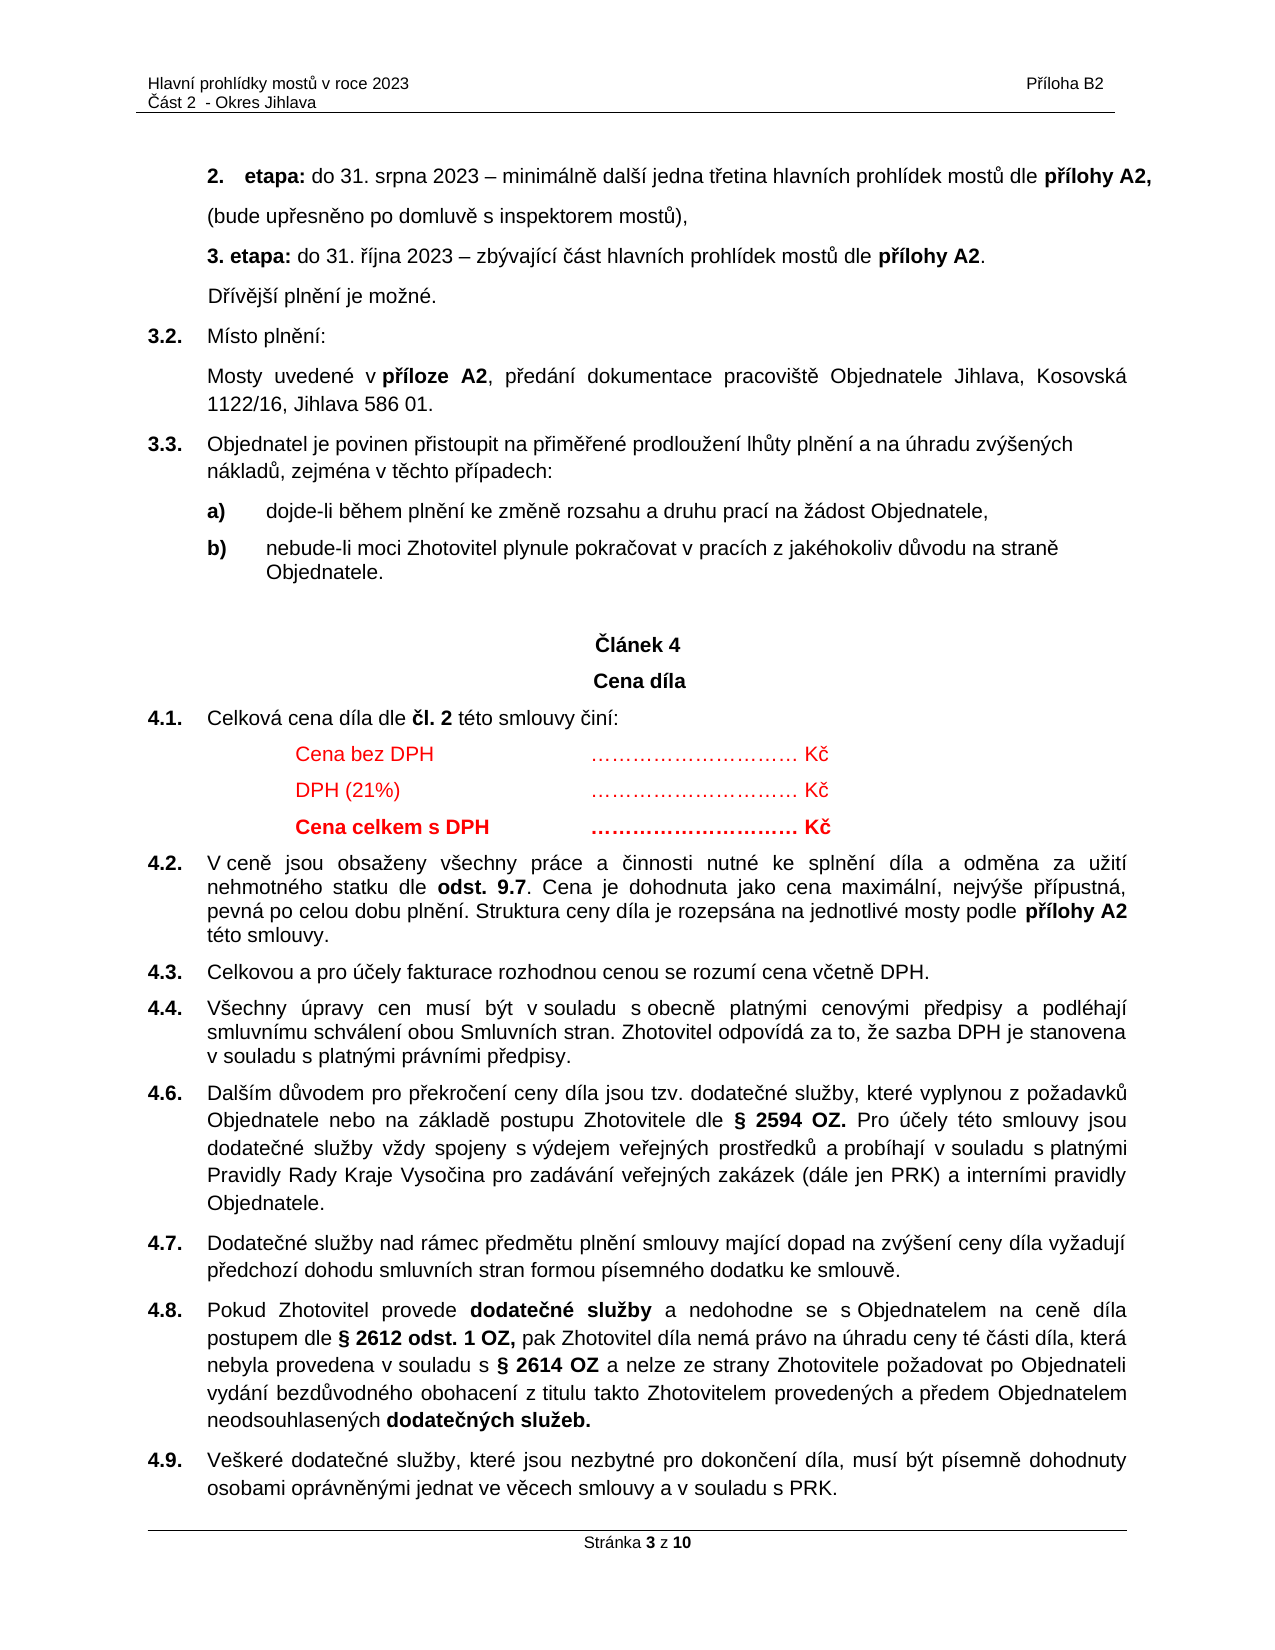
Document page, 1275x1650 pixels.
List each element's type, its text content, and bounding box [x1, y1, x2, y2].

list Cena díla [148, 669, 1131, 693]
list Celkovou a pro účely fakturace rozhodnou cenou se rozumí cena včetně DPH. [148, 959, 1127, 983]
list Veškeré dodatečné služby, které jsou nezbytné pro dokončení díla, musí být písemně dohodnuty osobami oprávněnými jednat ve věcech smlouvy a v souladu s PRK. [148, 1448, 1127, 1499]
list V ceně jsou obsaženy všechny práce a činnosti nutné ke splnění díla a odměna za užití nehmotného statku dle odst. 9.7. Cena je dohodnuta jako cena maximální, nejvýše přípustná, pevná po celou dobu plnění. Struktura ceny díla je rozepsána na jednotlivé mosty podle přílohy A2 této smlouvy. [148, 851, 1127, 947]
text 3. etapa: do 31. října 2023 – zbývající část hlavních prohlídek mostů dle přílohy A2. [148, 244, 1167, 268]
list Místo plnění: [148, 324, 1127, 348]
list Celková cena díla dle čl. 2 této smlouvy činí: [148, 705, 1127, 729]
text Cena bez DPH ………………………… Kč [251, 742, 1127, 766]
list Článek 4 [148, 632, 1127, 656]
text Mosty uvedené v příloze A2, předání dokumentace pracoviště Objednatele Jihlava, Kosovská 1122/16, Jihlava 586 01. [207, 364, 1127, 416]
list Objednatel je povinen přistoupit na přiměřené prodloužení lhůty plnění a na úhradu zvýšených nákladů, zejména v těchto případech: [148, 432, 1127, 483]
list Dodatečné služby nad rámec předmětu plnění smlouvy mající dopad na zvýšení ceny díla vyžadují předchozí dohodu smluvních stran formou písemného dodatku ke smlouvě. [148, 1230, 1127, 1282]
list Pokud Zhotovitel provede dodatečné služby a nedohodne se s Objednatelem na ceně díla postupem dle § 2612 odst. 1 OZ, pak Zhotovitel díla nemá právo na úhradu ceny té části díla, která nebyla provedena v souladu s § 2614 OZ a nelze ze strany Zhotovitele požadovat po Objednateli vydání bezdůvodného obohacení z titulu takto Zhotovitelem provedených a předem Objednatelem neodsouhlasených dodatečných služeb. [148, 1298, 1127, 1432]
list Dřívější plnění je možné. [148, 284, 1127, 308]
list etapa: do 31. srpna 2023 – minimálně další jedna třetina hlavních prohlídek mostů dle přílohy A2, [207, 164, 1167, 188]
list dojde-li během plnění ke změně rozsahu a druhu prací na žádost Objednatele, [207, 499, 1127, 523]
text DPH (21%) ………………………… Kč [251, 778, 1127, 802]
list nebude-li moci Zhotovitel plynule pokračovat v pracích z jakéhokoliv důvodu na straně Objednatele. [207, 536, 1127, 583]
list Všechny úpravy cen musí být v souladu s obecně platnými cenovými předpisy a podléhají smluvnímu schválení obou Smluvních stran. Zhotovitel odpovídá za to, že sazba DPH je stanovena v souladu s platnými právními předpisy. [148, 996, 1127, 1068]
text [207, 204, 1167, 228]
text Cena celkem s DPH ………………………… Kč [251, 815, 1127, 839]
list Dalším důvodem pro překročení ceny díla jsou tzv. dodatečné služby, které vyplynou z požadavků Objednatele nebo na základě postupu Zhotovitele dle § 2594 OZ. Pro účely této smlouvy jsou dodatečné služby vždy spojeny s výdejem veřejných prostředků a probíhají v souladu s platnými Pravidly Rady Kraje Vysočina pro zadávání veřejných zakázek (dále jen PRK) a interními pravidly Objednatele. [148, 1080, 1127, 1214]
